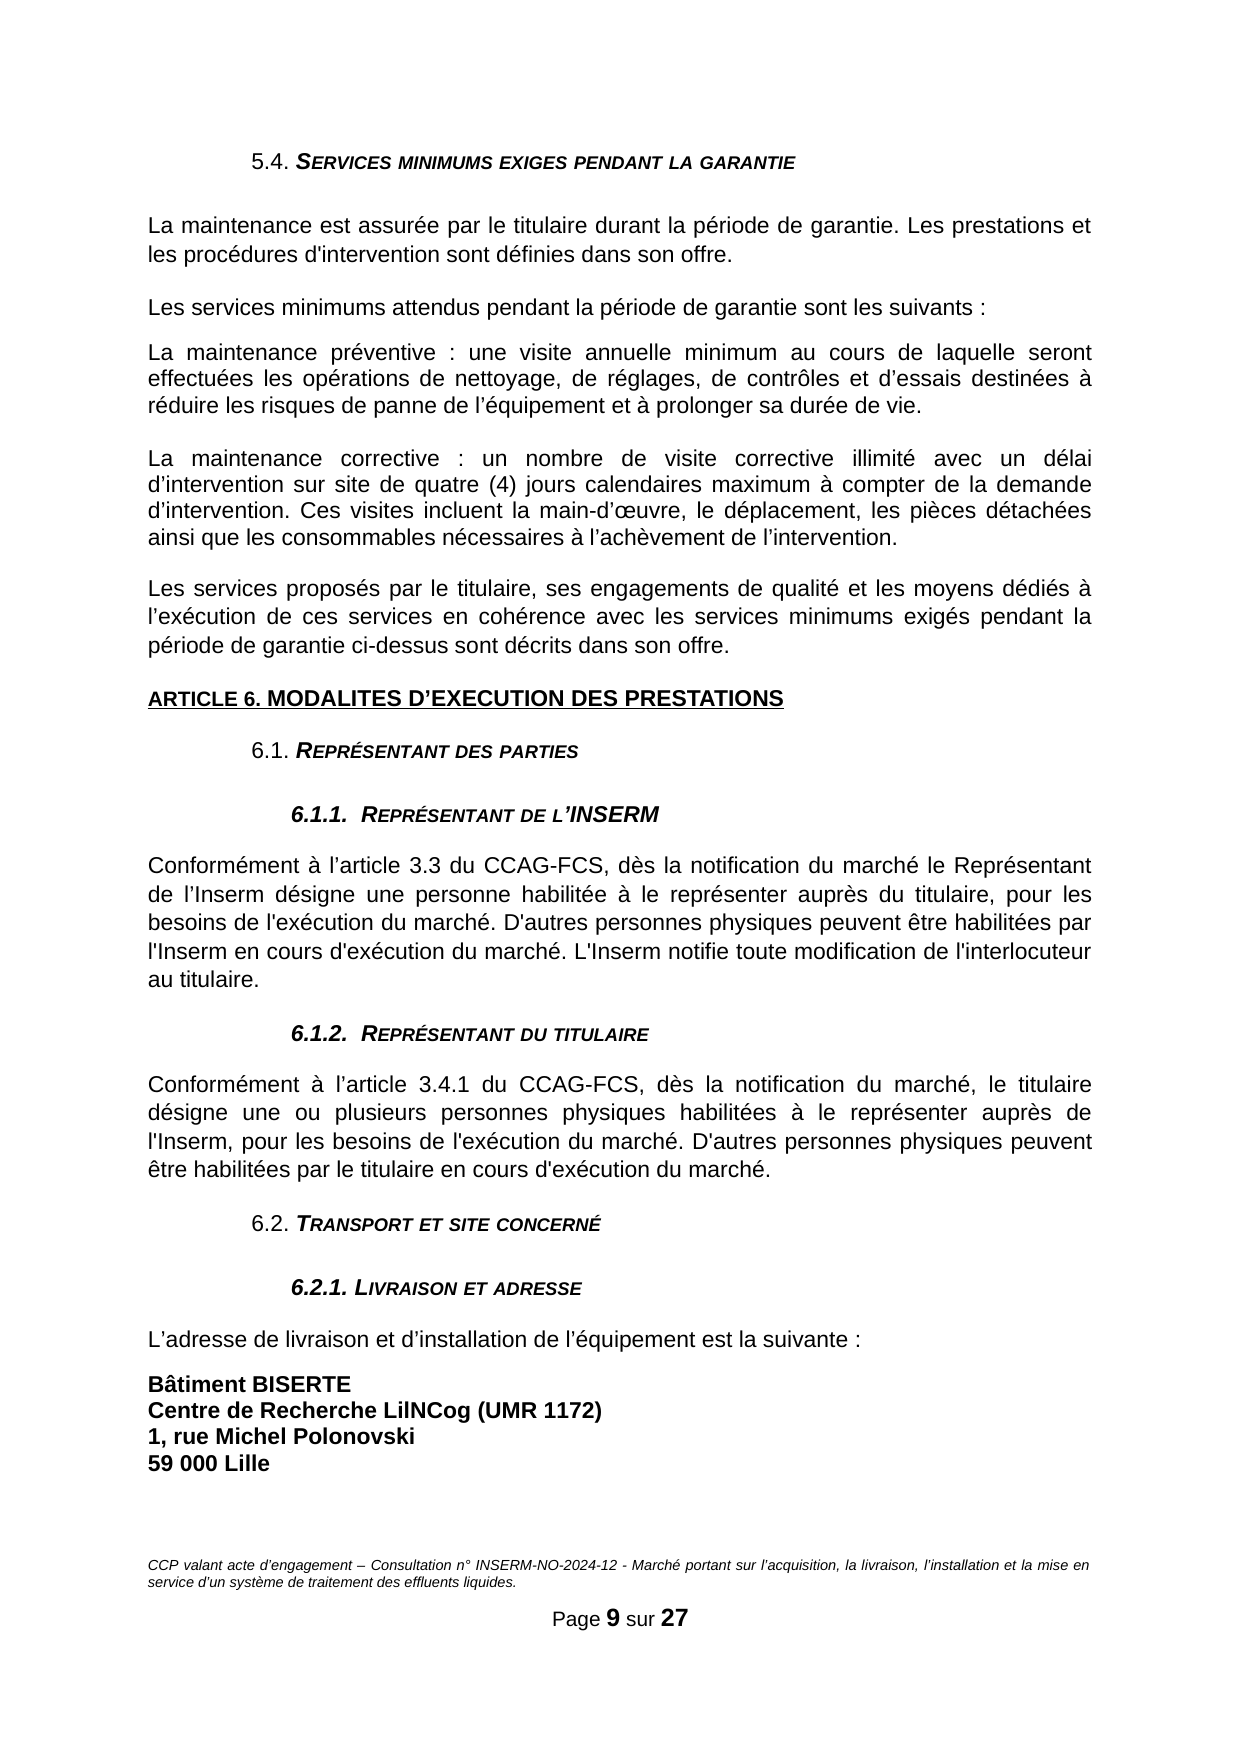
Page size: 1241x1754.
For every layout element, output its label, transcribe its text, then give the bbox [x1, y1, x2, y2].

subtitle Livraison et adresse [354, 1274, 1093, 1301]
subtitle Représentant du titulaire [354, 1019, 1093, 1046]
text Conformément à l’article 3.3 du CCAG-FCS, dès la notification du marché le Représentant de l’Inserm désigne une personne habilitée à le représenter auprès du titulaire, pour les besoins de l'exécution du marché. D'autres personnes physiques peuvent être habilitées par l'Inserm en cours d'exécution du marché. L'Inserm notifie toute modification de l'interlocuteur au titulaire. [148, 852, 1093, 992]
text Les services minimums attendus pendant la période de garantie sont les suivants : [148, 294, 1093, 320]
subtitle Transport et site concerné [251, 1210, 1093, 1236]
text 1, rue Michel Polonovski [148, 1423, 1093, 1450]
list La maintenance préventive : une visite annuelle minimum au cours de laquelle seront effectuées les opérations de nettoyage, de réglages, de contrôles et d’essais destinées à réduire les risques de panne de l’équipement et à prolonger sa durée de vie. [148, 339, 1093, 418]
subtitle MODALITES D’EXECUTION DES PRESTATIONS [148, 685, 1093, 712]
subtitle Représentant des parties [251, 737, 1093, 763]
text Centre de Recherche LilNCog (UMR 1172) [148, 1397, 1093, 1423]
text Bâtiment BISERTE [148, 1371, 1093, 1397]
text L’adresse de livraison et d’installation de l’équipement est la suivante : [148, 1326, 1093, 1352]
text 59 000 Lille [148, 1450, 1093, 1476]
subtitle Services minimums exiges pendant la garantie [251, 148, 1093, 174]
text La maintenance est assurée par le titulaire durant la période de garantie. Les prestations et les procédures d'intervention sont définies dans son offre. [148, 212, 1093, 267]
subtitle Représentant de l’INSERM [354, 801, 1093, 827]
text Les services proposés par le titulaire, ses engagements de qualité et les moyens dédiés à l’exécution de ces services en cohérence avec les services minimums exigés pendant la période de garantie ci-dessus sont décrits dans son offre. [148, 575, 1093, 658]
text Conformément à l’article 3.4.1 du CCAG-FCS, dès la notification du marché, le titulaire désigne une ou plusieurs personnes physiques habilitées à le représenter auprès de l'Inserm, pour les besoins de l'exécution du marché. D'autres personnes physiques peuvent être habilitées par le titulaire en cours d'exécution du marché. [148, 1071, 1093, 1183]
list La maintenance corrective : un nombre de visite corrective illimité avec un délai d’intervention sur site de quatre (4) jours calendaires maximum à compter de la demande d’intervention. Ces visites incluent la main-d’œuvre, le déplacement, les pièces détachées ainsi que les consommables nécessaires à l’achèvement de l’intervention. [148, 444, 1093, 550]
